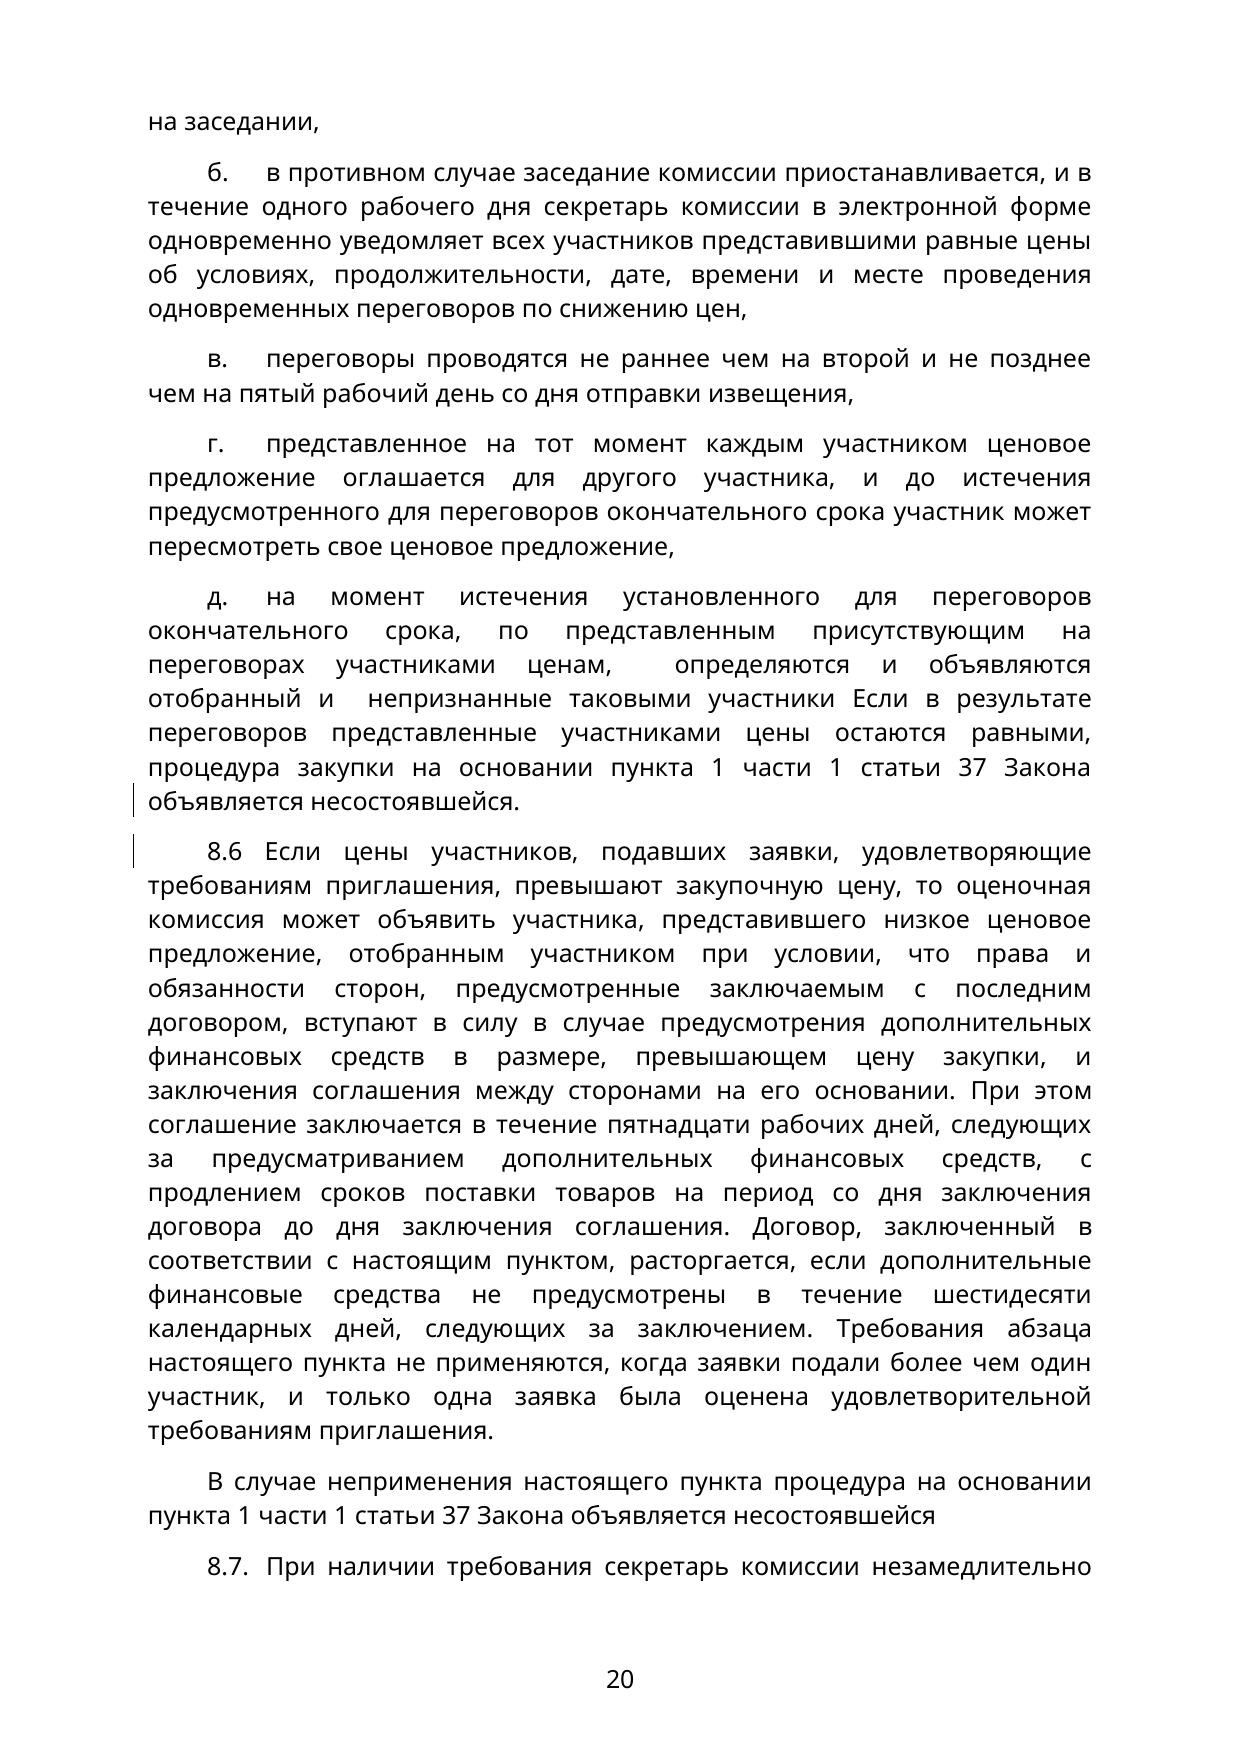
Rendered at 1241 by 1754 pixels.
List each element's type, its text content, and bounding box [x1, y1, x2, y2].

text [148, 1548, 1092, 1583]
text 8.6 Если цены участников, подавших заявки, удовлетворяющие требованиям приглашения, превышают закупочную цену, то оценочная комиссия может объявить участника, представившего низкое ценовое предложение, отобранным участником при условии, что права и обязанности сторон, предусмотренные заключаемым с последним договором, вступают в силу в случае предусмотрения дополнительных финансовых средств в размере, превышающем цену закупки, и заключения соглашения между сторонами на его основании. При этом соглашение заключается в течение пятнадцати рабочих дней, следующих за предусматриванием дополнительных финансовых средств, с продлением сроков поставки товаров на период со дня заключения договора до дня заключения соглашения. Договор, заключенный в соответствии с настоящим пунктом, расторгается, если дополнительные финансовые средства не предусмотрены в течение шестидесяти календарных дней, следующих за заключением. Требования абзаца настоящего пункта не применяются, когда заявки подали более чем один участник, и только одна заявка была оценена удовлетворительной требованиям приглашения. [148, 834, 1092, 1447]
text г. представленное на тот момент каждым участником ценовое предложение оглашается для другого участника, и до истечения предусмотренного для переговоров окончательного срока участник может пересмотреть свое ценовое предложение, [148, 426, 1092, 562]
text в. переговоры проводятся не раннее чем на второй и не позднее чем на пятый рабочий день со дня отправки извещения, [148, 341, 1092, 409]
text б. в противном случае заседание комиссии приостанавливается, и в течение одного рабочего дня секретарь комиссии в электронной форме одновременно уведомляет всех участников представившими равные цены об условиях, продолжительности, дате, времени и месте проведения одновременных переговоров по снижению цен, [148, 154, 1092, 324]
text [148, 103, 1092, 137]
text д. на момент истечения установленного для переговоров окончательного срока, по представленным присутствующим на переговорах участниками ценам, определяются и объявляются отобранный и непризнанные таковыми участники Если в результате переговоров представленные участниками цены остаются равными, процедура закупки на основании пункта 1 части 1 статьи 37 Закона объявляется несостоявшейся. [148, 579, 1092, 817]
text В случае неприменения настоящего пункта процедура на основании пункта 1 части 1 статьи 37 Закона объявляется несостоявшейся [148, 1464, 1092, 1532]
